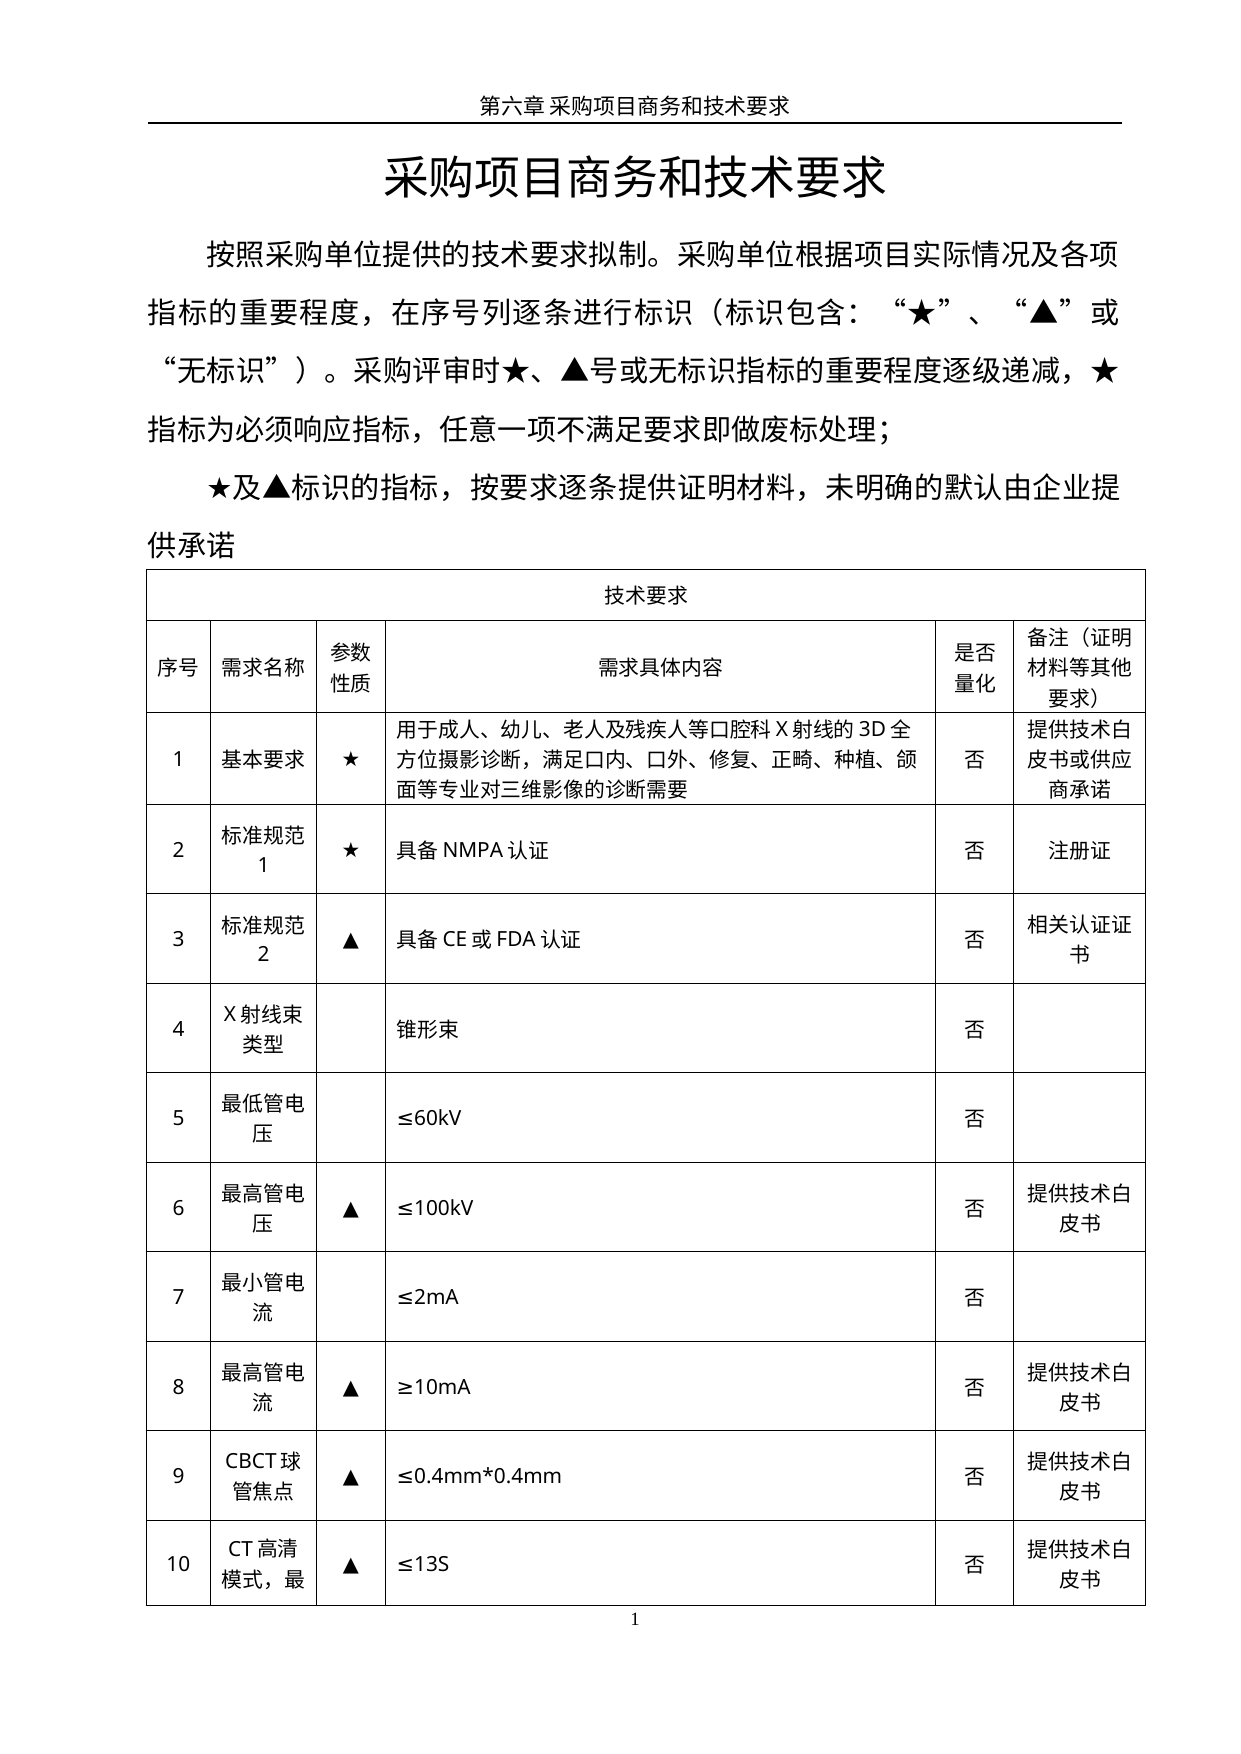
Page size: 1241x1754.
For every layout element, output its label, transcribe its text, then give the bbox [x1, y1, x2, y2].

table_cell 否 [936, 1252, 1013, 1341]
table_cell ★ [317, 805, 385, 893]
table_cell 锥形束 [386, 984, 935, 1072]
table_cell CT高清模式，最大扫描时间 [211, 1521, 316, 1605]
table_cell 提供技术白皮书 [1014, 1521, 1145, 1605]
table_cell 需求名称 [211, 621, 316, 712]
table_cell [317, 1252, 385, 1341]
table_cell 标准规范2 [211, 894, 316, 983]
table_cell [1014, 984, 1145, 1072]
table_cell 相关认证证书 [1014, 894, 1145, 983]
table_cell 7 [147, 1252, 210, 1341]
table_cell 否 [936, 805, 1013, 893]
table_cell 否 [936, 713, 1013, 804]
table_cell 5 [147, 1073, 210, 1162]
table_cell ▲ [317, 1431, 385, 1520]
text ★及▲标识的指标，按要求逐条提供证明材料，未明确的默认由企业提供承诺 [148, 452, 1122, 568]
subtitle 采购项目商务和技术要求 [148, 148, 1122, 206]
table_cell 提供技术白皮书 [1014, 1163, 1145, 1251]
table_cell 提供技术白皮书 [1014, 1342, 1145, 1430]
table_cell 10 [147, 1521, 210, 1605]
table_cell 否 [936, 1163, 1013, 1251]
table_cell ▲ [317, 894, 385, 983]
table_cell 序号 [147, 621, 210, 712]
table_cell 8 [147, 1342, 210, 1430]
table_cell ≤13S [386, 1521, 935, 1605]
table_cell [317, 1073, 385, 1162]
table_cell 最低管电压 [211, 1073, 316, 1162]
table_cell 否 [936, 894, 1013, 983]
table_cell ★ [317, 713, 385, 804]
table_cell 最高管电压 [211, 1163, 316, 1251]
table_cell 9 [147, 1431, 210, 1520]
table_cell 最高管电流 [211, 1342, 316, 1430]
table_cell 是否量化 [936, 621, 1013, 712]
table_cell 否 [936, 984, 1013, 1072]
table_cell ≤2mA [386, 1252, 935, 1341]
table_cell 具备CE或FDA认证 [386, 894, 935, 983]
table_cell 1 [147, 713, 210, 804]
table_cell 参数性质 [317, 621, 385, 712]
table_cell ≤100kV [386, 1163, 935, 1251]
table_cell CBCT球管焦点 [211, 1431, 316, 1520]
table_cell 4 [147, 984, 210, 1072]
table_cell X射线束类型 [211, 984, 316, 1072]
table_cell ≥10mA [386, 1342, 935, 1430]
table_cell [1014, 1073, 1145, 1162]
table_cell 提供技术白皮书 [1014, 1431, 1145, 1520]
table_cell [1014, 1252, 1145, 1341]
table_cell 注册证 [1014, 805, 1145, 893]
table_cell 需求具体内容 [386, 621, 935, 712]
table_cell 标准规范1 [211, 805, 316, 893]
table_cell 否 [936, 1431, 1013, 1520]
table_cell 6 [147, 1163, 210, 1251]
table_cell 3 [147, 894, 210, 983]
table_cell 2 [147, 805, 210, 893]
table_cell [317, 984, 385, 1072]
text 按照采购单位提供的技术要求拟制。采购单位根据项目实际情况及各项指标的重要程度，在序号列逐条进行标识（标识包含：“★”、“▲”或“无标识”）。采购评审时★、▲号或无标识指标的重要程度逐级递减，★指标为必须响应指标，任意一项不满足要求即做废标处理； [148, 218, 1122, 452]
table_cell 否 [936, 1073, 1013, 1162]
table_cell 备注（证明材料等其他要求） [1014, 621, 1145, 712]
table_cell ▲ [317, 1163, 385, 1251]
table_header 技术要求 [147, 570, 1145, 620]
table_cell 用于成人、幼儿、老人及残疾人等口腔科X射线的3D全方位摄影诊断，满足口内、口外、修复、正畸、种植、颌面等专业对三维影像的诊断需要 [386, 713, 935, 804]
table_cell ▲ [317, 1521, 385, 1605]
table_cell ▲ [317, 1342, 385, 1430]
table_cell 否 [936, 1342, 1013, 1430]
table_cell 否 [936, 1521, 1013, 1605]
table_cell 提供技术白皮书或供应商承诺 [1014, 713, 1145, 804]
table_cell ≤0.4mm*0.4mm [386, 1431, 935, 1520]
table_cell 基本要求 [211, 713, 316, 804]
table_cell 最小管电流 [211, 1252, 316, 1341]
table_cell 具备NMPA认证 [386, 805, 935, 893]
table_cell ≤60kV [386, 1073, 935, 1162]
